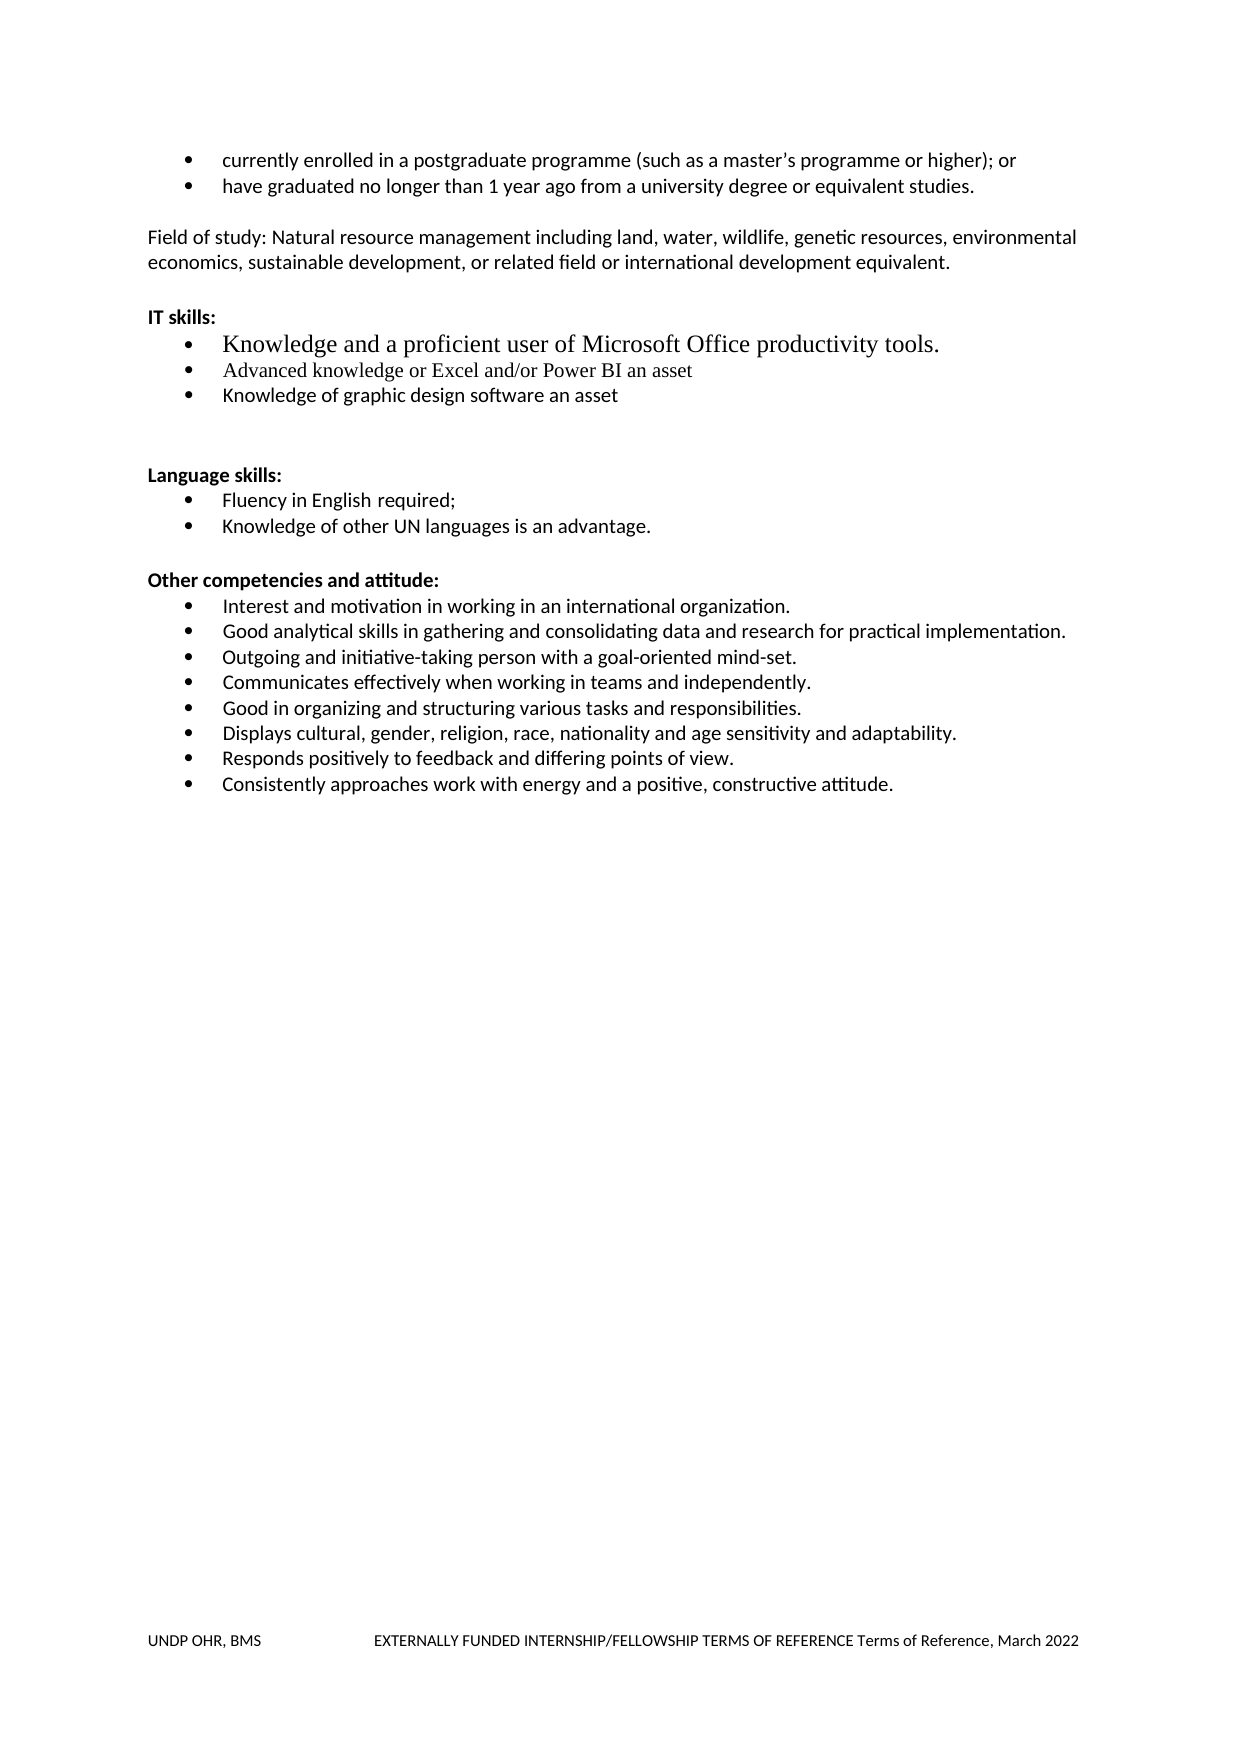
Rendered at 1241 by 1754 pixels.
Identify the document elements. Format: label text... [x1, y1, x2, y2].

text Field of study: or international development equivalent. [148, 224, 1092, 275]
list Outgoing and initiative-taking person with a goal-oriented mind-set. [185, 644, 1092, 669]
list Interest and motivation in working in an international organization. [185, 593, 1092, 618]
list Good analytical skills in gathering and consolidating data and research for practical implementation. [185, 618, 1092, 644]
text IT skills: [148, 304, 1092, 329]
list Responds positively to feedback and differing points of view. [185, 746, 1092, 771]
list Knowledge of other UN languages is an advantage. [185, 513, 1092, 538]
list currently enrolled in a postgraduate programme (such as a master’s programme or higher); or [185, 148, 1092, 173]
text Other competencies and attitude: [148, 568, 1092, 593]
list Consistently approaches work with energy and a positive, constructive attitude. [185, 771, 1092, 796]
list Good in organizing and structuring various tasks and responsibilities. [185, 695, 1092, 720]
text Language skills: [148, 462, 1092, 488]
list have graduated no longer than 1 year ago from a university degree or equivalent studies. [185, 173, 1092, 198]
list Displays cultural, gender, religion, race, nationality and age sensitivity and adaptability. [185, 720, 1092, 746]
list Communicates effectively when working in teams and independently. [185, 669, 1092, 695]
